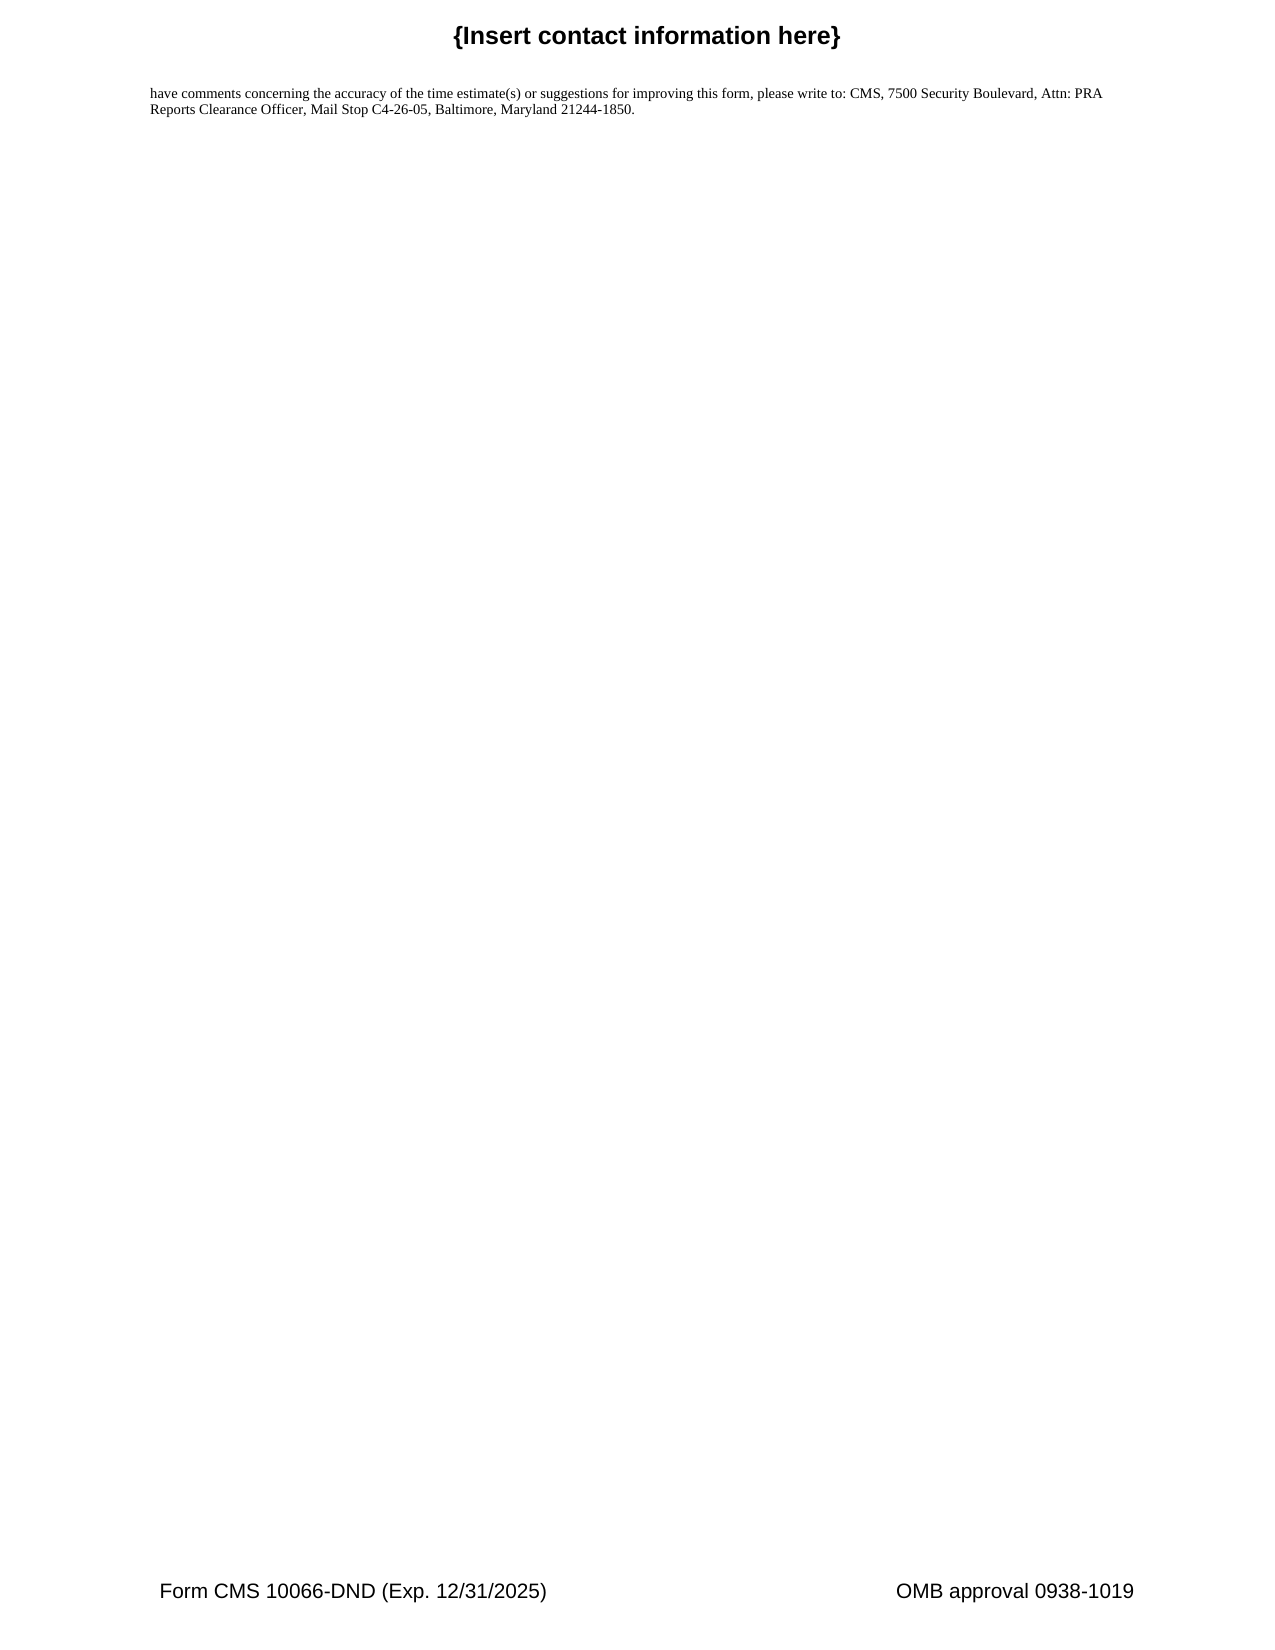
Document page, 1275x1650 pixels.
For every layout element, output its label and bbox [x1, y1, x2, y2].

text [150, 84, 1144, 118]
